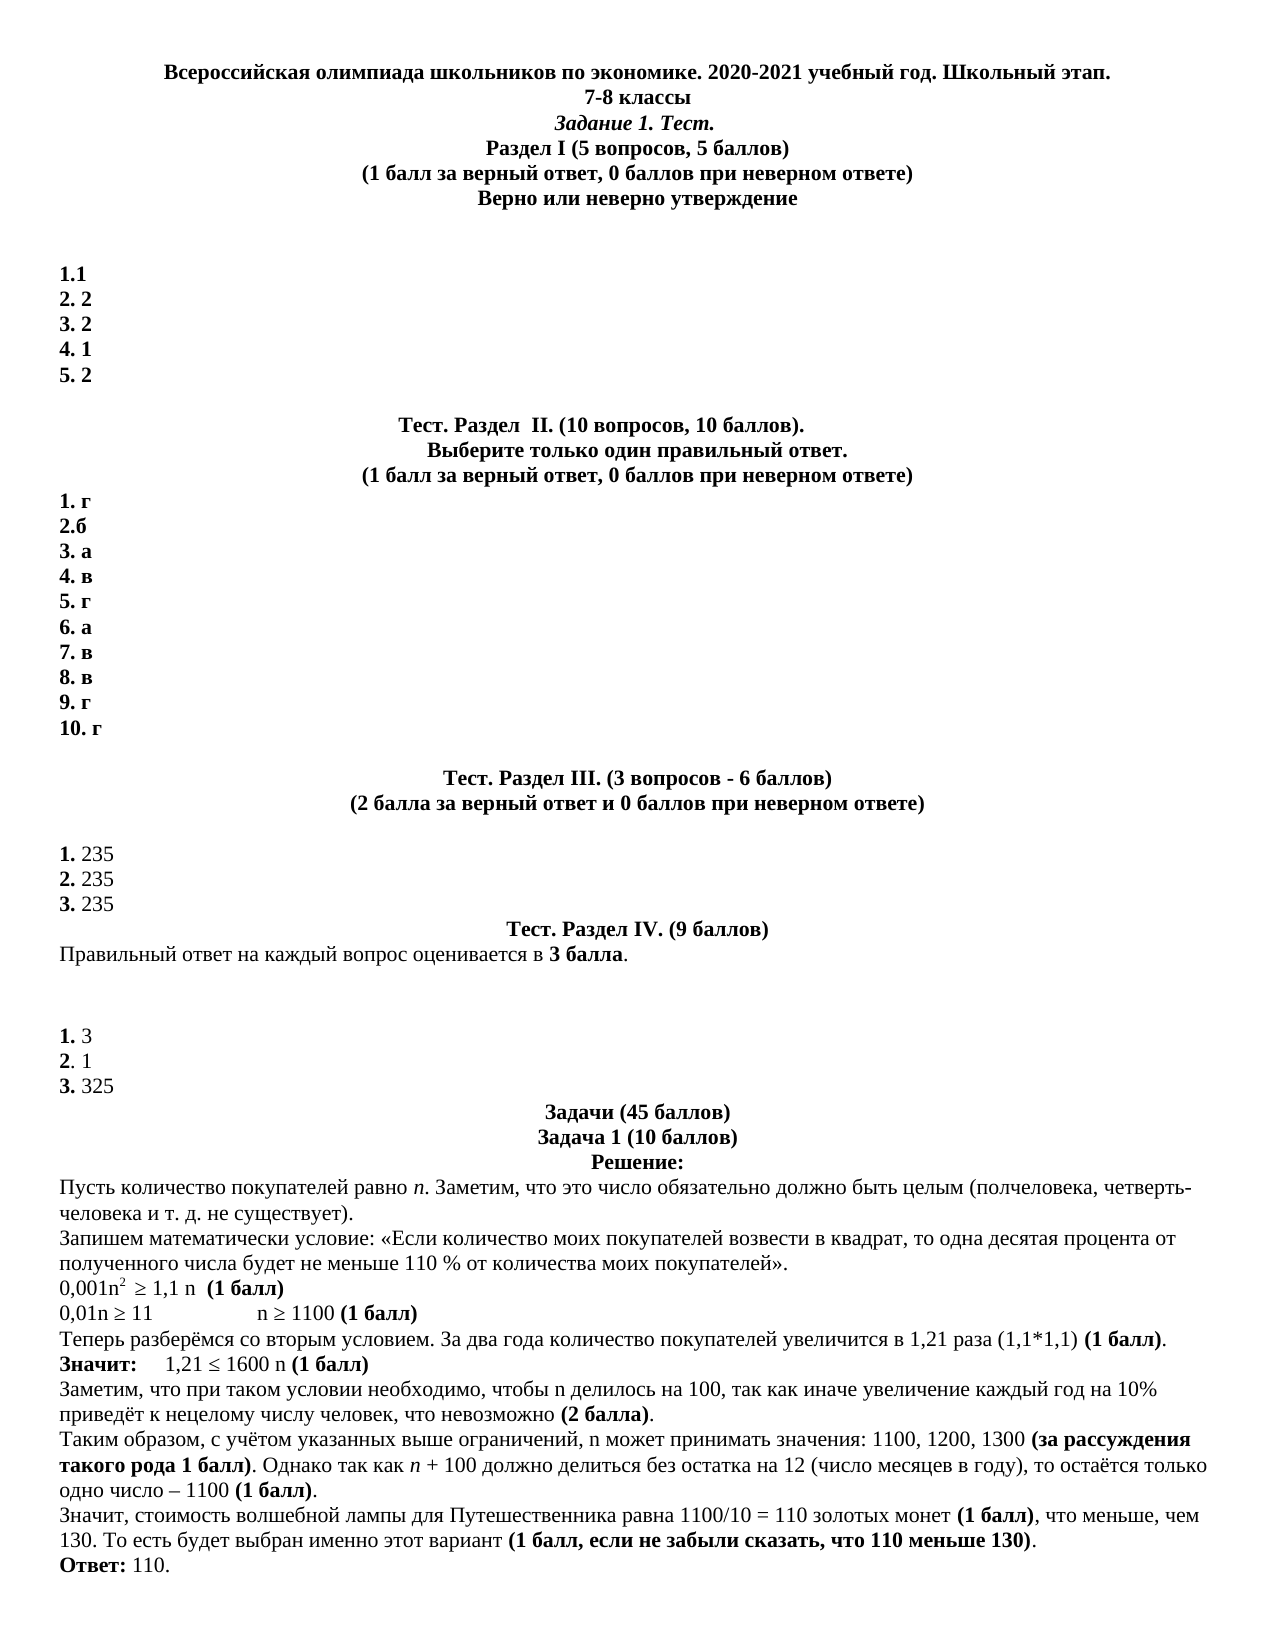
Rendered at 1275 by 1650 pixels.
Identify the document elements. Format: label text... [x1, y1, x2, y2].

text 5. г [59, 588, 1216, 614]
list 3. 2 [59, 311, 1216, 336]
list 2. 2 [59, 286, 1216, 311]
text 2. 1 [59, 1048, 1216, 1073]
list 4. 1 [59, 336, 1216, 362]
list 5. 2 [59, 362, 1216, 387]
text 8. в [59, 664, 1216, 689]
text (1 балл за верный ответ, 0 баллов при неверном ответе) [59, 462, 1216, 488]
text Выберите только один правильный ответ. [59, 437, 1216, 462]
text 1. 3 [59, 1023, 1216, 1048]
text Тест. Раздел III. (3 вопросов - 6 баллов) [59, 765, 1216, 790]
text Задание 1. Тест. [59, 109, 1216, 135]
text 4. в [59, 563, 1216, 588]
text 2.б [59, 513, 1216, 538]
text Решение: [59, 1149, 1216, 1174]
text 9. г [59, 689, 1216, 714]
text Верно или неверно утверждение [59, 185, 1216, 210]
text Запишем математически условие: «Если количество моих покупателей возвести в квадрат, то одна десятая процента от полученного числа будет не меньше 110 % от количества моих покупателей». [59, 1225, 1216, 1275]
text Значит: 1,21 ≤ 1600 n (1 балл) [59, 1351, 1216, 1376]
text 2. 235 [59, 866, 1216, 891]
text 1. г [59, 488, 1216, 513]
text Задача 1 (10 баллов) [59, 1124, 1216, 1149]
text Теперь разберёмся со вторым условием. За два года количество покупателей увеличится в 1,21 раза (1,1*1,1) (1 балл). [59, 1326, 1216, 1351]
text Заметим, что при таком условии необходимо, чтобы n делилось на 100, так как иначе увеличение каждый год на 10% приведёт к нецелому числу человек, что невозможно (2 балла). [59, 1376, 1216, 1426]
text Тест. Раздел IV. (9 баллов) [59, 916, 1216, 941]
text Раздел I (5 вопросов, 5 баллов) [59, 135, 1216, 160]
text 0,001n2 ≥ 1,1 n (1 балл) [59, 1275, 1216, 1300]
text (2 балла за верный ответ и 0 баллов при неверном ответе) [59, 790, 1216, 815]
text 1. 235 [59, 841, 1216, 866]
text Пусть количество покупателей равно n. Заметим, что это число обязательно должно быть целым (полчеловека, четверть-человека и т. д. не существует). [59, 1174, 1216, 1225]
text 7. в [59, 639, 1216, 664]
text Значит, стоимость волшебной лампы для Путешественника равна 1100/10 = 110 золотых монет (1 балл), что меньше, чем 130. То есть будет выбран именно этот вариант (1 балл, если не забыли сказать, что 110 меньше 130). [59, 1502, 1216, 1552]
list 1.1 [59, 261, 1216, 286]
text 3. а [59, 538, 1216, 563]
text 6. а [59, 614, 1216, 639]
text Тест. Раздел II. (10 вопросов, 10 баллов). [59, 412, 1216, 437]
text 3. 325 [59, 1073, 1216, 1099]
text Всероссийская олимпиада школьников по экономике. 2020-2021 учебный год. Школьный этап. [59, 59, 1216, 84]
text Правильный ответ на каждый вопрос оценивается в 3 балла. [59, 941, 1216, 967]
text Задачи (45 баллов) [59, 1099, 1216, 1124]
text Ответ: 110. [59, 1552, 1216, 1578]
text 3. 235 [59, 891, 1216, 916]
text 7-8 классы [59, 84, 1216, 109]
text (1 балл за верный ответ, 0 баллов при неверном ответе) [59, 160, 1216, 185]
text 10. г [59, 714, 1216, 740]
text 0,01n ≥ 11 n ≥ 1100 (1 балл) [59, 1300, 1216, 1326]
text Таким образом, с учётом указанных выше ограничений, n может принимать значения: 1100, 1200, 1300 (за рассуждения такого рода 1 балл). Однако так как n + 100 должно делиться без остатка на 12 (число месяцев в году), то остаётся только одно число – 1100 (1 балл). [59, 1426, 1216, 1502]
